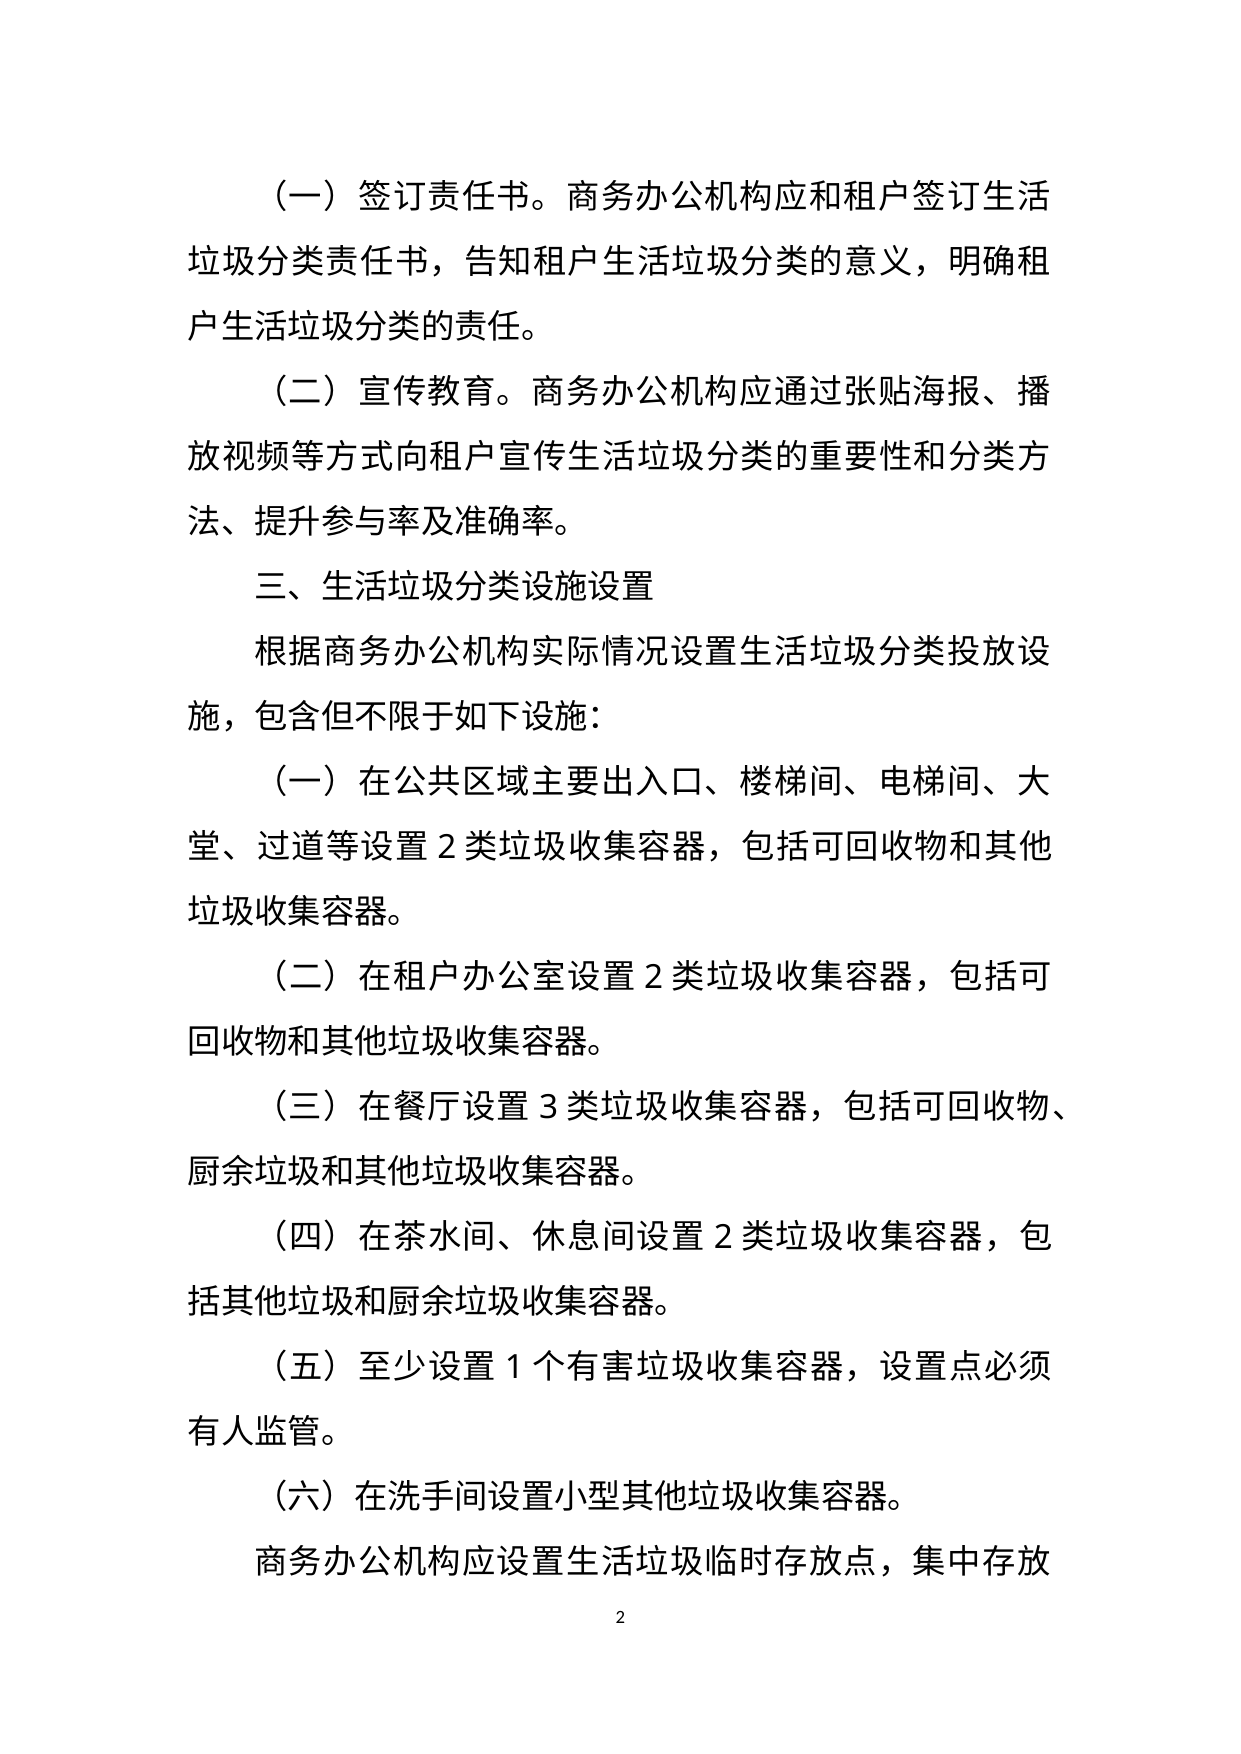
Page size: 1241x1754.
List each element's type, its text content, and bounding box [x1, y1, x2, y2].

text （六）在洗手间设置小型其他垃圾收集容器。 [187, 1462, 1053, 1527]
text （四）在茶水间、休息间设置2类垃圾收集容器，包括其他垃圾和厨余垃圾收集容器。 [187, 1202, 1053, 1332]
text （二）宣传教育。商务办公机构应通过张贴海报、播放视频等方式向租户宣传生活垃圾分类的重要性和分类方法、提升参与率及准确率。 [187, 357, 1053, 552]
text 根据商务办公机构实际情况设置生活垃圾分类投放设施，包含但不限于如下设施： [187, 617, 1053, 747]
text 三、生活垃圾分类设施设置 [187, 552, 1053, 617]
text （三）在餐厅设置3类垃圾收集容器，包括可回收物、厨余垃圾和其他垃圾收集容器。 [187, 1072, 1053, 1202]
text （五）至少设置1个有害垃圾收集容器，设置点必须有人监管。 [187, 1332, 1053, 1462]
text （一）在公共区域主要出入口、楼梯间、电梯间、大堂、过道等设置2类垃圾收集容器，包括可回收物和其他垃圾收集容器。 [187, 747, 1053, 942]
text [187, 1527, 1053, 1592]
text （一）签订责任书。商务办公机构应和租户签订生活垃圾分类责任书，告知租户生活垃圾分类的意义，明确租户生活垃圾分类的责任。 [187, 162, 1053, 357]
text （二）在租户办公室设置2类垃圾收集容器，包括可回收物和其他垃圾收集容器。 [187, 942, 1053, 1072]
